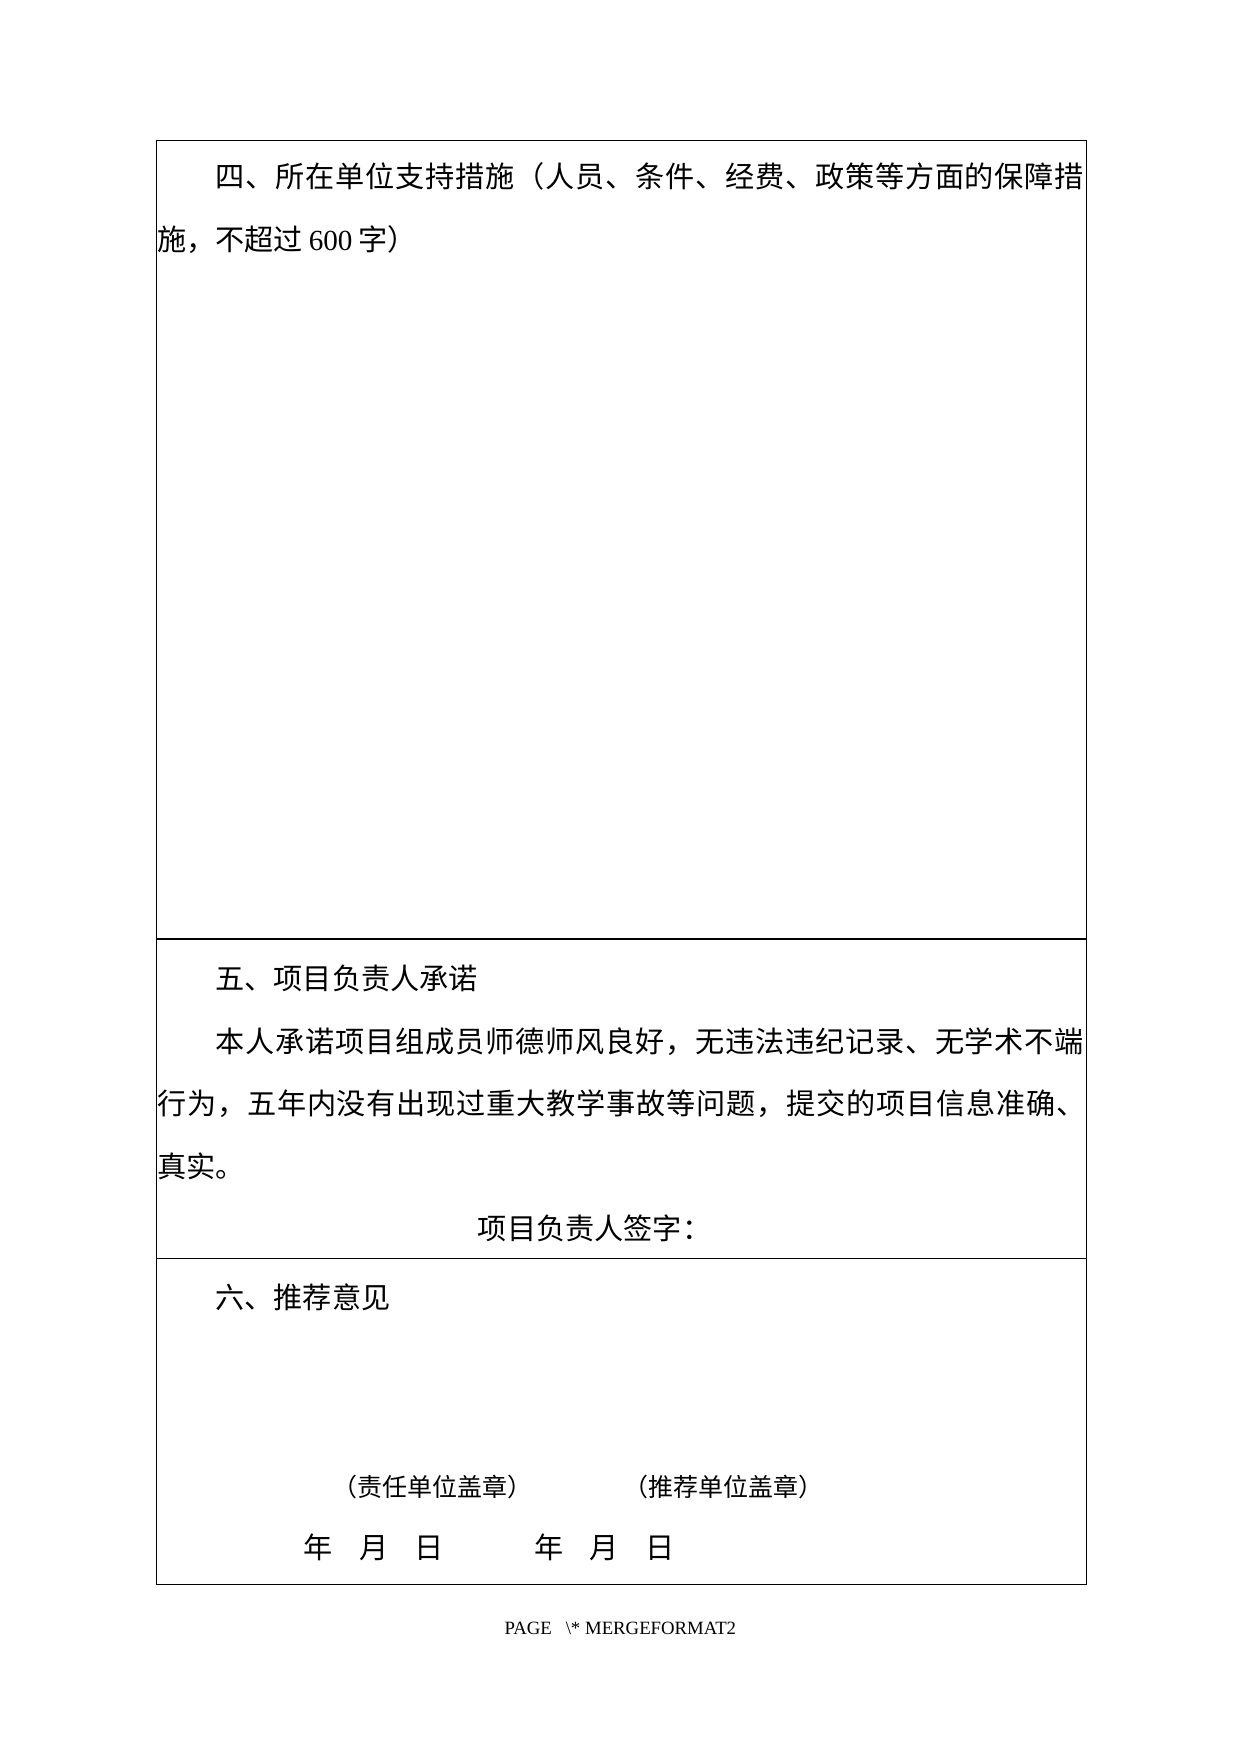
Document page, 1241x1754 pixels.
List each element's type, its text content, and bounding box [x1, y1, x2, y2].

table_cell 六、推荐意见 （责任单位盖章） （推荐单位盖章） 年 月 日 年 月 日 [157, 1259, 1086, 1583]
table_cell 五、项目负责人承诺 本人承诺项目组成员师德师风良好，无违法违纪记录、无学术不端行为，五年内没有出现过重大教学事故等问题，提交的项目信息准确、真实。 项目负责人签字： 年 月 日 [157, 940, 1086, 1258]
table_header 四、所在单位支持措施（人员、条件、经费、政策等方面的保障措施，不超过600字） [157, 141, 1086, 938]
